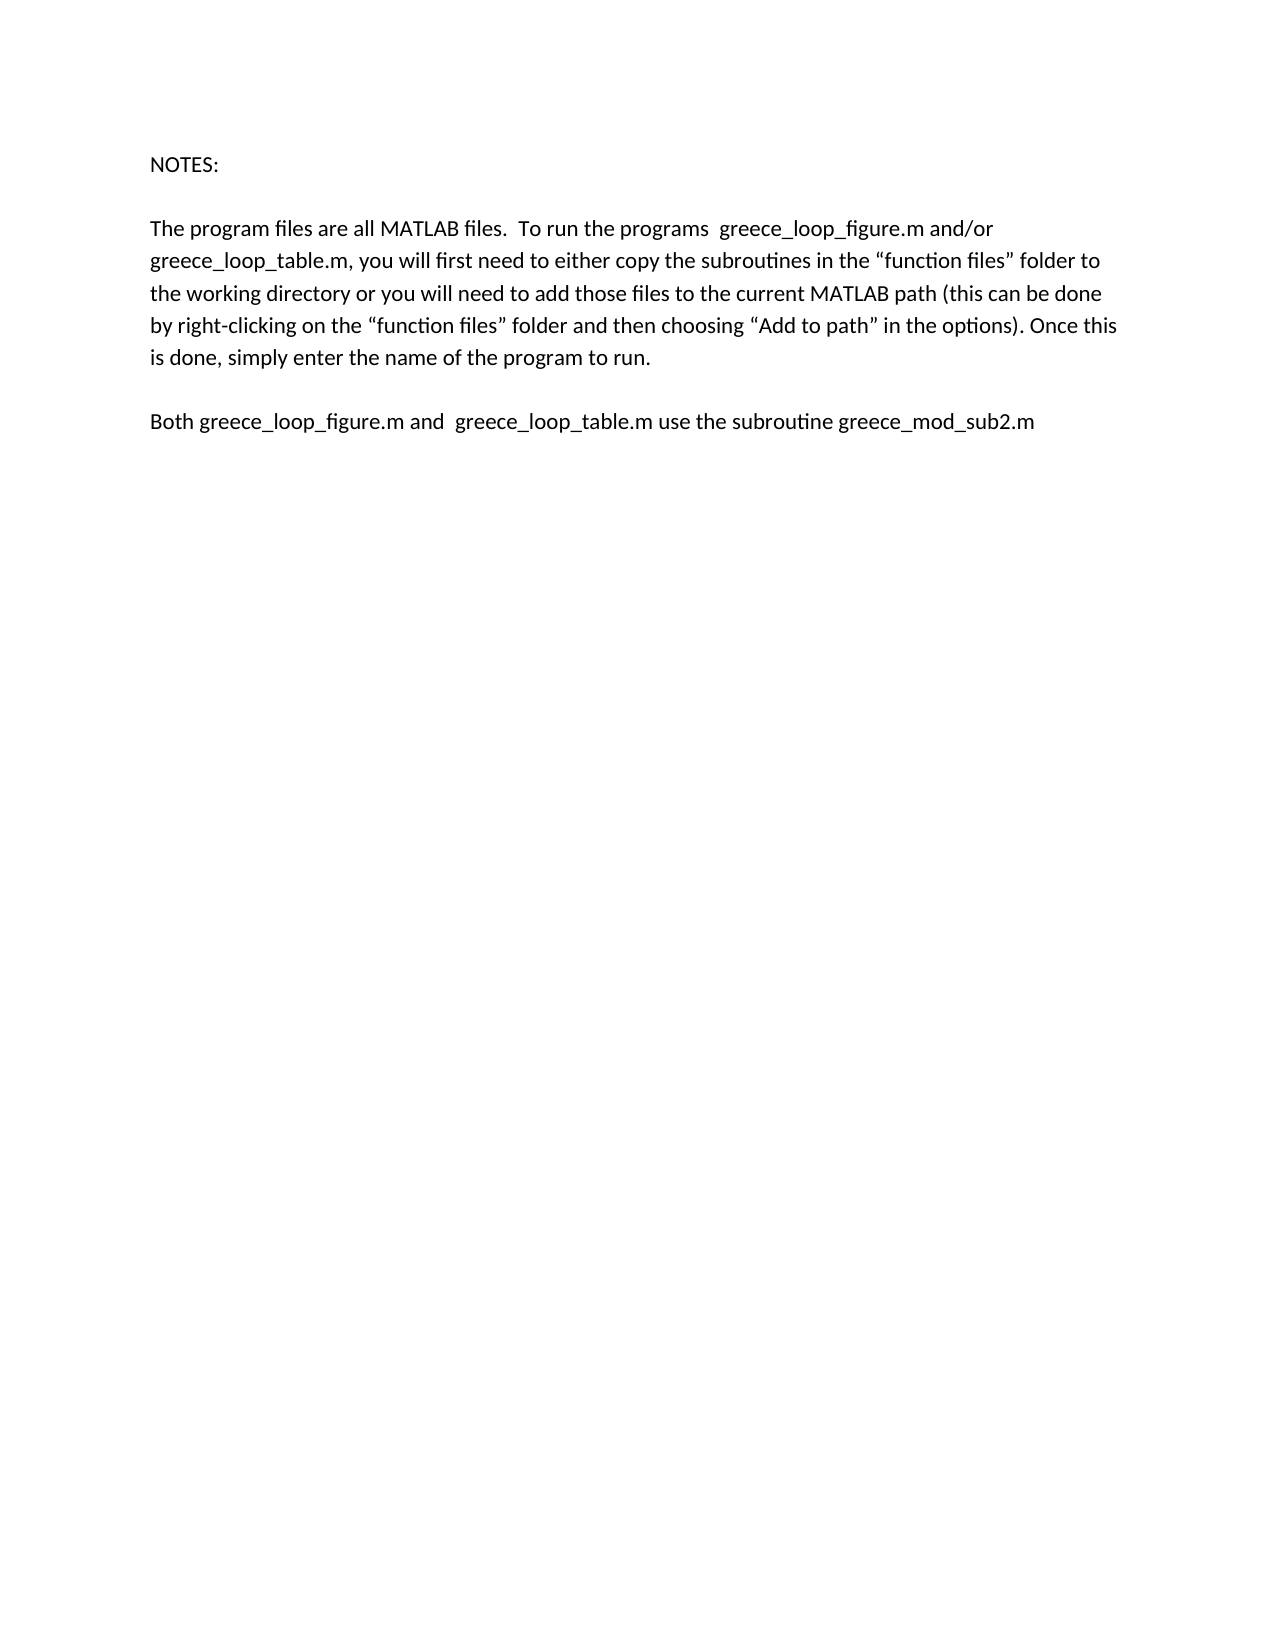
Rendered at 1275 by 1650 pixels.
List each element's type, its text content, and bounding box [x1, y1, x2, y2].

text The program files are all MATLAB files. To run the programs greece_loop_figure.m and/or greece_loop_table.m, you will first need to either copy the subroutines in the “function files” folder to the working directory or you will need to add those files to the current MATLAB path (this can be done by right-clicking on the “function files” folder and then choosing “Add to path” in the options). Once this is done, simply enter the name of the program to run. [150, 214, 1125, 371]
text Both greece_loop_figure.m and greece_loop_table.m use the subroutine greece_mod_sub2.m [150, 407, 1125, 436]
text NOTES: [150, 150, 1125, 178]
